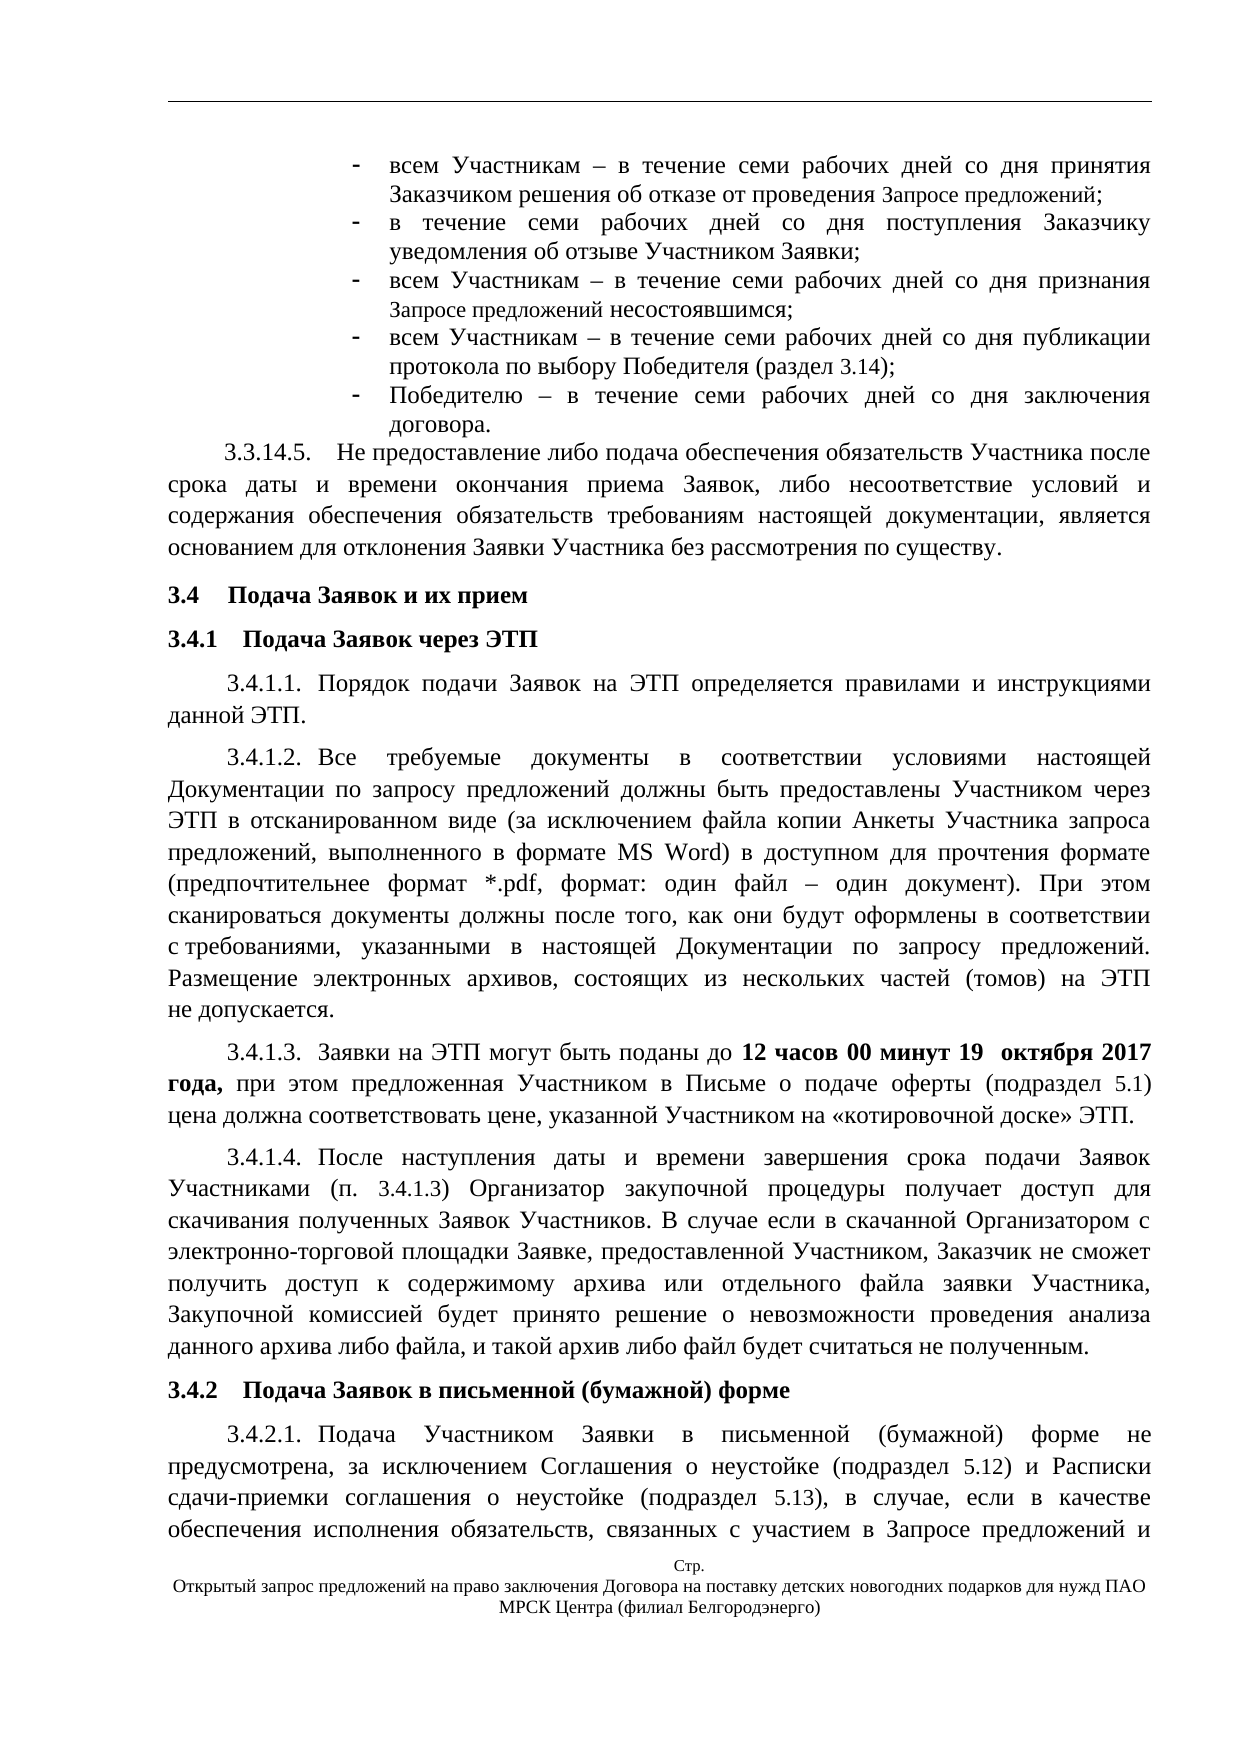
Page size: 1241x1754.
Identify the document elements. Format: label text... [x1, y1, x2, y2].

list Порядок подачи Заявок на ЭТП определяется правилами и инструкциями данной ЭТП. [168, 668, 1152, 729]
list Заявки на ЭТП могут быть поданы до 12 часов 00 минут 19 октября 2017 года, при этом предложенная Участником в Письме о подаче оферты (подраздел 5.1) цена должна соответствовать цене, указанной Участником на «котировочной доске» ЭТП. [168, 1037, 1152, 1128]
list Все требуемые документы в соответствии условиями настоящей Документации по запросу предложений должны быть предоставлены Участником через ЭТП в отсканированном виде (за исключением файла копии Анкеты Участника запроса предложений, выполненного в формате MS Word) в доступном для прочтения формате (предпочтительнее формат *.pdf, формат: один файл – один документ). При этом сканироваться документы должны после того, как они будут оформлены в соответствии с требованиями, указанными в настоящей Документации по запросу предложений. Размещение электронных архивов, состоящих из нескольких частей (томов) на ЭТП не допускается. [168, 742, 1152, 1023]
list После наступления даты и времени завершения срока подачи Заявок Участниками (п. 3.4.1.3) Организатор закупочной процедуры получает доступ для скачивания полученных Заявок Участников. В случае если в скачанной Организатором с электронно-торговой площадки Заявке, предоставленной Участником, Заказчик не сможет получить доступ к содержимому архива или отдельного файла заявки Участника, Закупочной комиссией будет принято решение о невозможности проведения анализа данного архива либо файла, и такой архив либо файл будет считаться не полученным. [168, 1142, 1152, 1360]
list Победителю – в течение семи рабочих дней со дня заключения договора. [352, 380, 1152, 437]
list всем Участникам – в течение семи рабочих дней со дня публикации протокола по выбору Победителя (раздел 3.14); [352, 322, 1152, 380]
list в течение семи рабочих дней со дня поступления Заказчику уведомления об отзыве Участником Заявки; [352, 207, 1152, 265]
list всем Участникам – в течение семи рабочих дней со дня принятия Заказчиком решения об отказе от проведения Запросе предложений; [352, 150, 1152, 207]
subtitle Подача Заявок в письменной (бумажной) форме [168, 1375, 1152, 1404]
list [168, 1419, 1152, 1543]
list всем Участникам – в течение семи рабочих дней со дня признания Запросе предложений несостоявшимся; [352, 265, 1152, 322]
subtitle Подача Заявок и их прием [168, 580, 1152, 609]
subtitle Подача Заявок через ЭТП [168, 624, 1152, 653]
list Не предоставление либо подача обеспечения обязательств Участника после срока даты и времени окончания приема Заявок, либо несоответствие условий и содержания обеспечения обязательств требованиям настоящей документации, является основанием для отклонения Заявки Участника без рассмотрения по существу. [168, 437, 1152, 561]
